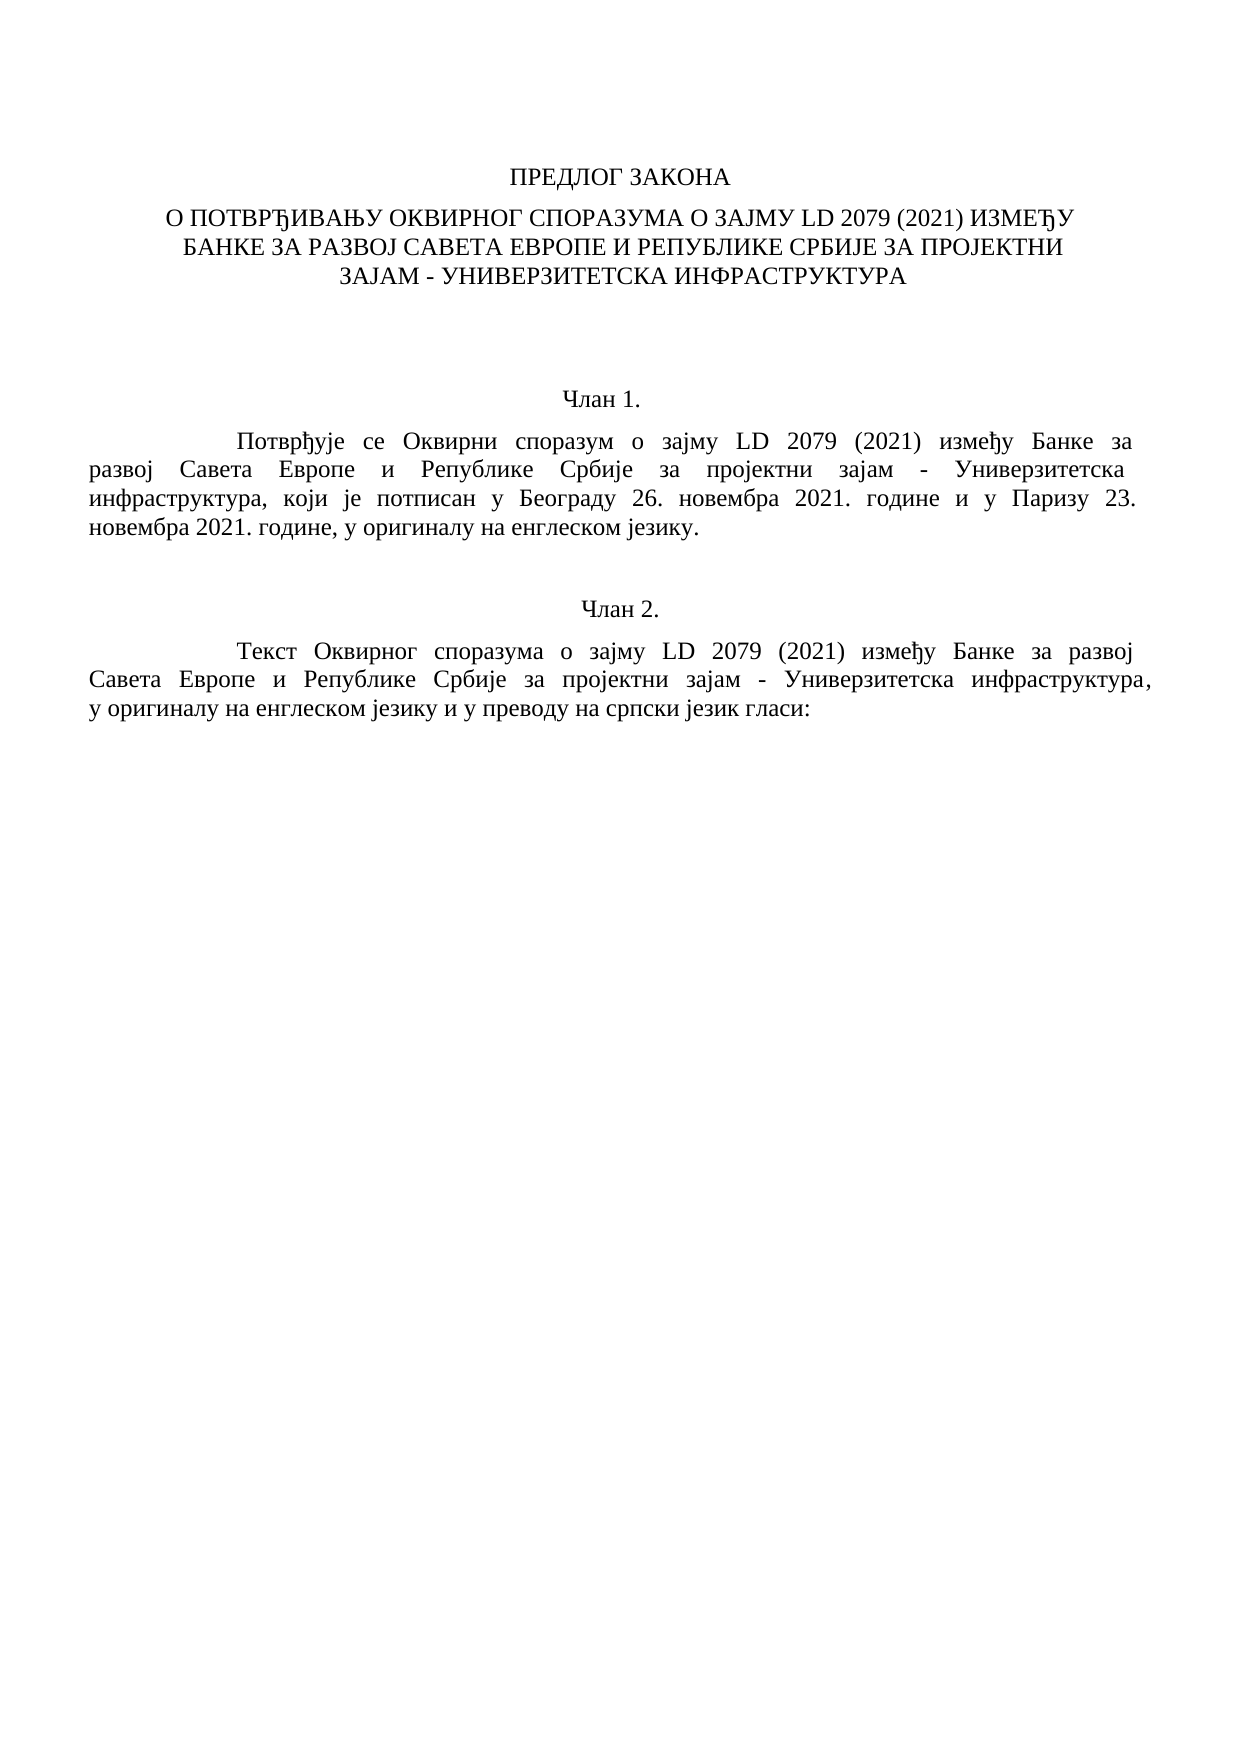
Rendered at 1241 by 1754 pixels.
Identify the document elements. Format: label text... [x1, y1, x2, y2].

text О ПОТВРЂИВАЊУ ОКВИРНОГ СПОРАЗУМА О ЗАЈМУ LD 2079 (2021) ИЗМЕЂУ БАНКЕ ЗА РАЗВОЈ САВЕТА ЕВРОПЕ И РЕПУБЛИКЕ СРБИЈЕ ЗА ПРОЈЕКТНИ ЗАЈАМ - УНИВЕРЗИТЕТСКA ИНФРАСТРУКТУРA [89, 203, 1152, 289]
text Члан 1. [51, 384, 1152, 413]
text Члан 2. [89, 594, 1152, 623]
text ПРЕДЛОГ ЗАКОНА [89, 162, 1152, 191]
text Потврђује се Oквирни споразум о зајму LD 2079 (2021) између Банке за развој Савета Европе и Републике Србије за пројектни зајам - Универзитетскa инфраструктурa, који је потписан у Београду 26. новембра 2021. године и у Паризу 23. новембра 2021. године, у оригиналу на енглеском језику. [89, 426, 1152, 541]
text Текст Oквирног споразума о зајму LD 2079 (2021) између Банке за развој Савета Европе и Републике Србије за пројектни зајам - Универзитетскa инфраструктурa, у оригиналу на енглеском језику и у преводу на српски језик гласи: [89, 636, 1152, 722]
